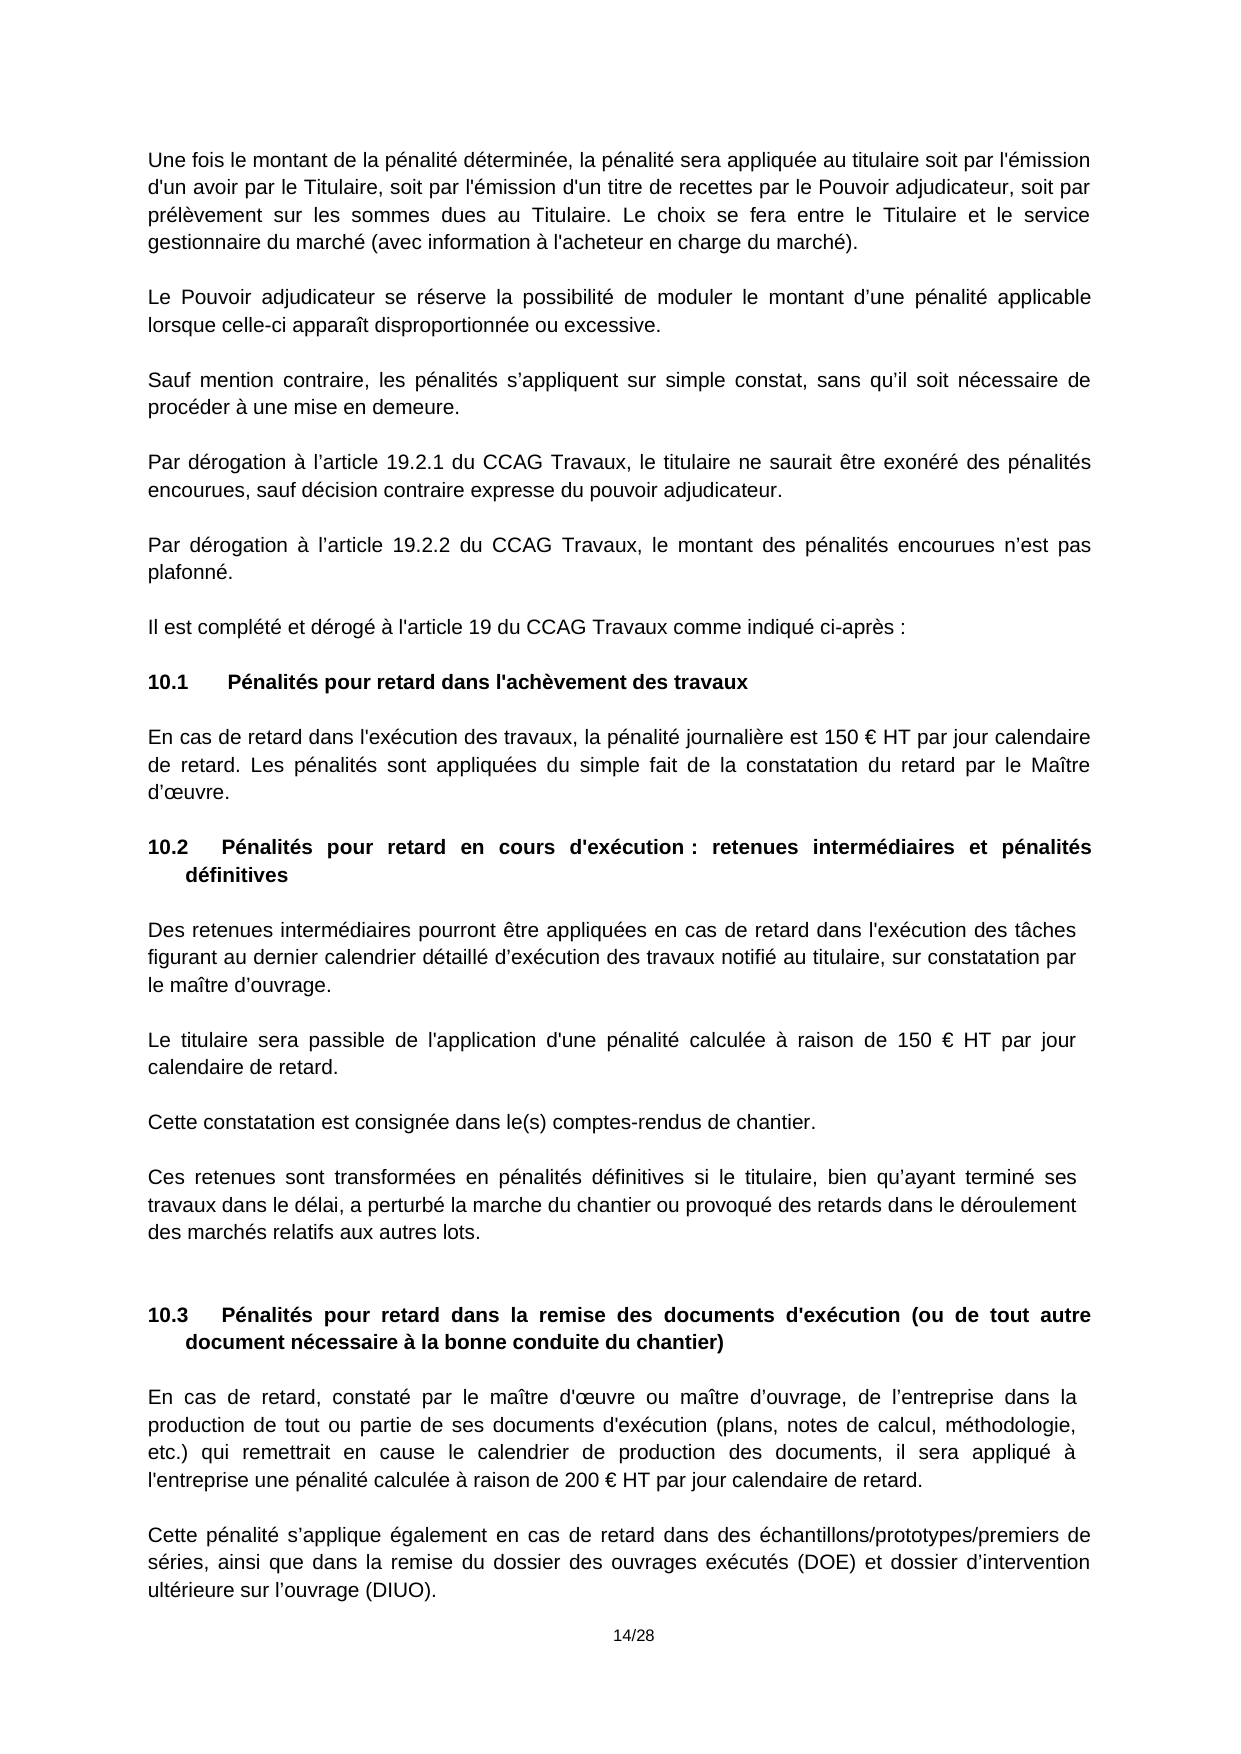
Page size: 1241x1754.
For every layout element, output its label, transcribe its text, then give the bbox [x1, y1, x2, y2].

subtitle Pénalités pour retard dans la remise des documents d'exécution (ou de tout autre document nécessaire à la bonne conduite du chantier) [148, 1303, 1092, 1354]
text Le titulaire sera passible de l'application d'une pénalité calculée à raison de 150 € HT par jour calendaire de retard. [148, 1028, 1078, 1079]
text Ces retenues sont transformées en pénalités définitives si le titulaire, bien qu’ayant terminé ses travaux dans le délai, a perturbé la marche du chantier ou provoqué des retards dans le déroulement des marchés relatifs aux autres lots. [148, 1165, 1078, 1244]
text Par dérogation à l’article 19.2.1 du CCAG Travaux, le titulaire ne saurait être exonéré des pénalités encourues, sauf décision contraire expresse du pouvoir adjudicateur. [148, 450, 1092, 502]
text Par dérogation à l’article 19.2.2 du CCAG Travaux, le montant des pénalités encourues n’est pas plafonné. [148, 533, 1092, 584]
text Sauf mention contraire, les pénalités s’appliquent sur simple constat, sans qu’il soit nécessaire de procéder à une mise en demeure. [148, 368, 1092, 419]
text Cette constatation est consignée dans le(s) comptes-rendus de chantier. [148, 1110, 1078, 1134]
subtitle Pénalités pour retard en cours d'exécution : retenues intermédiaires et pénalités définitives [148, 835, 1092, 887]
text Le Pouvoir adjudicateur se réserve la possibilité de moduler le montant d’une pénalité applicable lorsque celle-ci apparaît disproportionnée ou excessive. [148, 285, 1092, 337]
text Une fois le montant de la pénalité déterminée, la pénalité sera appliquée au titulaire soit par l'émission d'un avoir par le Titulaire, soit par l'émission d'un titre de recettes par le Pouvoir adjudicateur, soit par prélèvement sur les sommes dues au Titulaire. Le choix se fera entre le Titulaire et le service gestionnaire du marché (avec information à l'acheteur en charge du marché). [148, 148, 1092, 254]
text En cas de retard dans l'exécution des travaux, la pénalité journalière est 150 € HT par jour calendaire de retard. Les pénalités sont appliquées du simple fait de la constatation du retard par le Maître d’œuvre. [148, 725, 1092, 804]
text Des retenues intermédiaires pourront être appliquées en cas de retard dans l'exécution des tâches figurant au dernier calendrier détaillé d’exécution des travaux notifié au titulaire, sur constatation par le maître d’ouvrage. [148, 918, 1078, 997]
text En cas de retard, constaté par le maître d'œuvre ou maître d’ouvrage, de l’entreprise dans la production de tout ou partie de ses documents d'exécution (plans, notes de calcul, méthodologie, etc.) qui remettrait en cause le calendrier de production des documents, il sera appliqué à l'entreprise une pénalité calculée à raison de 200 € HT par jour calendaire de retard. [148, 1385, 1078, 1492]
subtitle Pénalités pour retard dans l'achèvement des travaux [148, 670, 1092, 694]
text Il est complété et dérogé à l'article 19 du CCAG Travaux comme indiqué ci-après : [148, 615, 1092, 639]
text Cette pénalité s’applique également en cas de retard dans des échantillons/prototypes/premiers de séries, ainsi que dans la remise du dossier des ouvrages exécutés (DOE) et dossier d’intervention ultérieure sur l’ouvrage (DIUO). [148, 1523, 1092, 1602]
